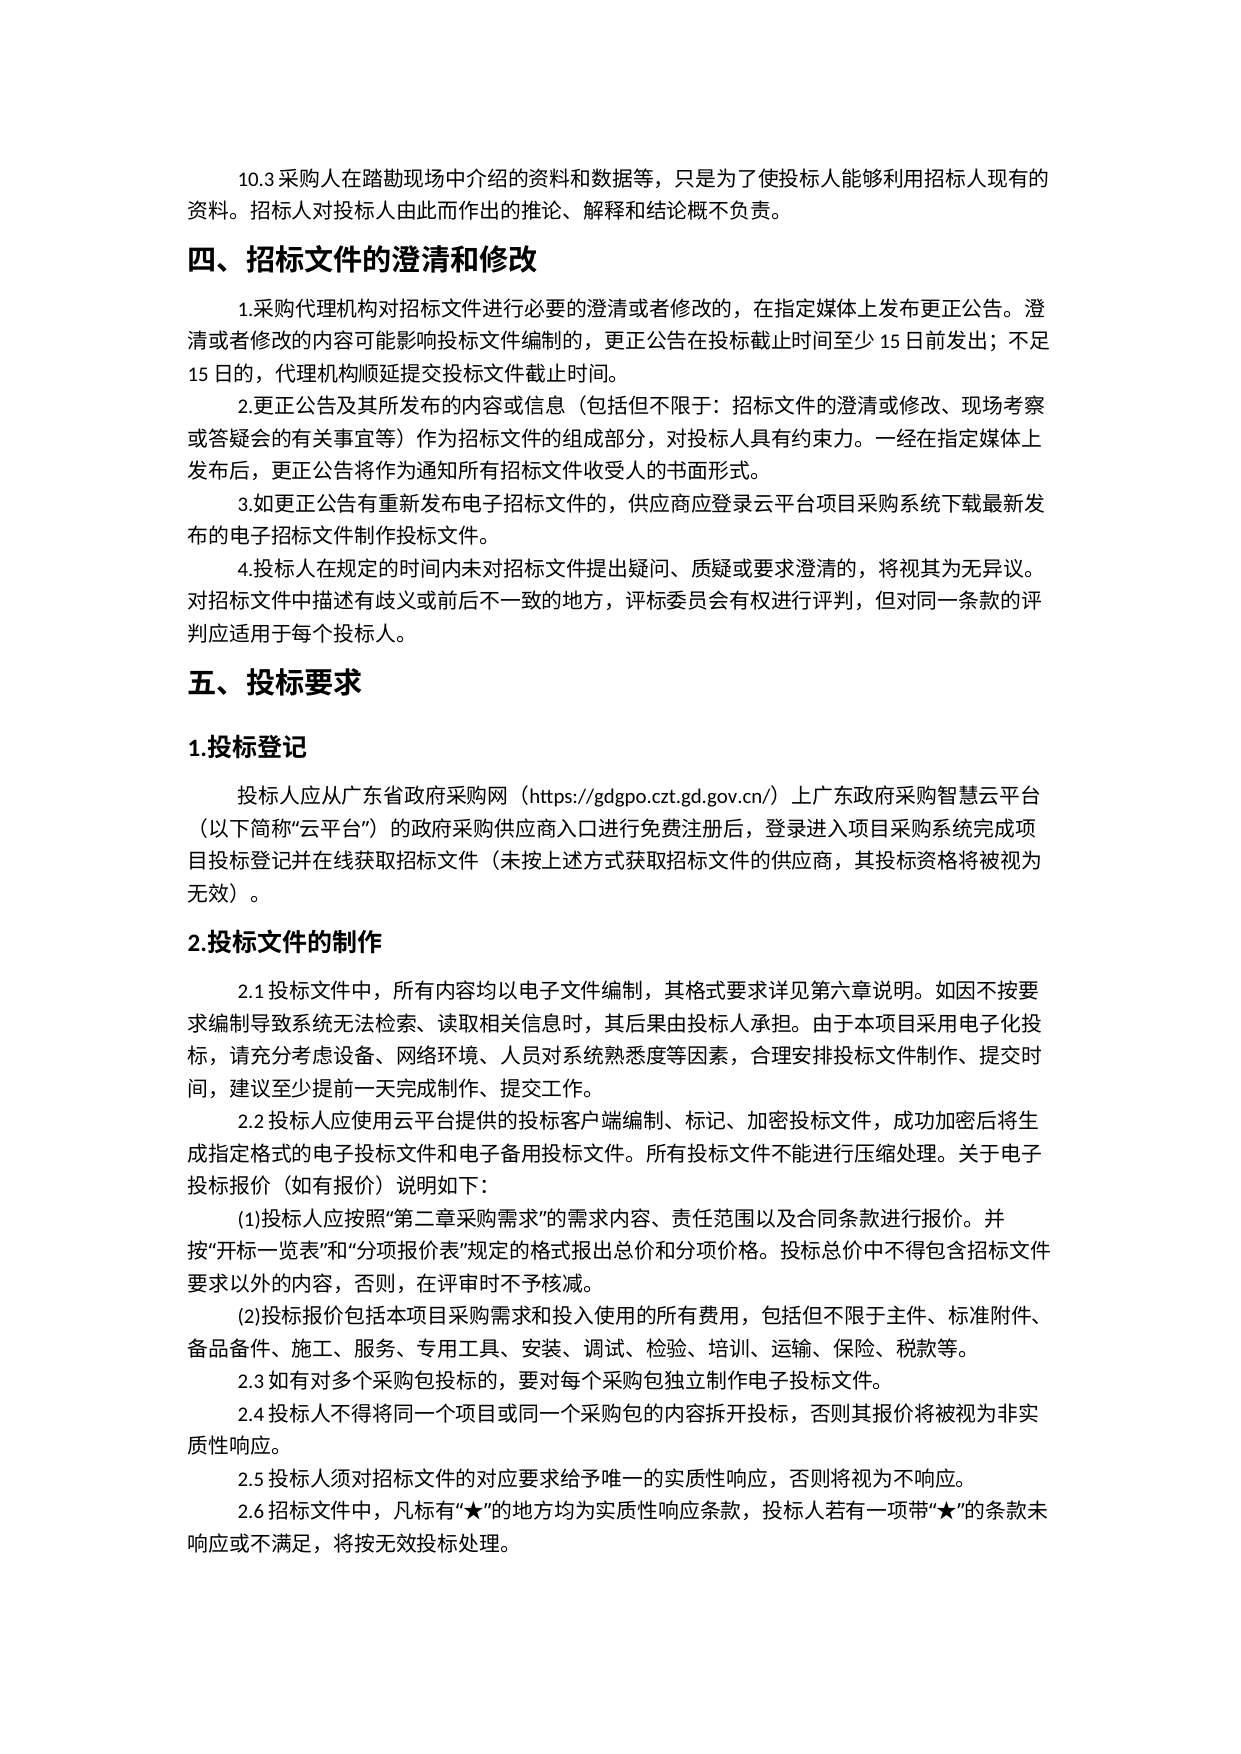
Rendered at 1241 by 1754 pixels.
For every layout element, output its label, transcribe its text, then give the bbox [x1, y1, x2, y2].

text 2.5投标人须对招标文件的对应要求给予唯一的实质性响应，否则将视为不响应。 [187, 1462, 1053, 1494]
text 2.投标文件的制作 [187, 909, 1053, 974]
text 投标人应从广东省政府采购网（https://gdgpo.czt.gd.gov.cn/）上广东政府采购智慧云平台（以下简称“云平台”）的政府采购供应商入口进行免费注册后，登录进入项目采购系统完成项目投标登记并在线获取招标文件（未按上述方式获取招标文件的供应商，其投标资格将被视为无效）。 [187, 779, 1053, 909]
text 2.1投标文件中，所有内容均以电子文件编制，其格式要求详见第六章说明。如因不按要求编制导致系统无法检索、读取相关信息时，其后果由投标人承担。由于本项目采用电子化投标，请充分考虑设备、网络环境、人员对系统熟悉度等因素，合理安排投标文件制作、提交时间，建议至少提前一天完成制作、提交工作。 [187, 974, 1053, 1104]
text 2.更正公告及其所发布的内容或信息（包括但不限于：招标文件的澄清或修改、现场考察或答疑会的有关事宜等）作为招标文件的组成部分，对投标人具有约束力。一经在指定媒体上发布后，更正公告将作为通知所有招标文件收受人的书面形式。 [187, 389, 1053, 487]
text 4.投标人在规定的时间内未对招标文件提出疑问、质疑或要求澄清的，将视其为无异议。对招标文件中描述有歧义或前后不一致的地方，评标委员会有权进行评判，但对同一条款的评判应适用于每个投标人。 [187, 552, 1053, 649]
text 2.4投标人不得将同一个项目或同一个采购包的内容拆开投标，否则其报价将被视为非实质性响应。 [187, 1397, 1053, 1462]
text 2.6招标文件中，凡标有“★”的地方均为实质性响应条款，投标人若有一项带“★”的条款未响应或不满足，将按无效投标处理。 [187, 1494, 1053, 1559]
text 四、招标文件的澄清和修改 [187, 227, 1053, 292]
text 1.采购代理机构对招标文件进行必要的澄清或者修改的，在指定媒体上发布更正公告。澄清或者修改的内容可能影响投标文件编制的，更正公告在投标截止时间至少15日前发出；不足15日的，代理机构顺延提交投标文件截止时间。 [187, 292, 1053, 389]
text (1)投标人应按照“第二章采购需求”的需求内容、责任范围以及合同条款进行报价。并按“开标一览表”和“分项报价表”规定的格式报出总价和分项价格。投标总价中不得包含招标文件要求以外的内容，否则，在评审时不予核减。 [187, 1202, 1053, 1299]
text 2.3 如有对多个采购包投标的，要对每个采购包独立制作电子投标文件。 [187, 1364, 1053, 1397]
text 五、投标要求 [187, 649, 1053, 714]
text 10.3采购人在踏勘现场中介绍的资料和数据等，只是为了使投标人能够利用招标人现有的资料。招标人对投标人由此而作出的推论、解释和结论概不负责。 [187, 162, 1053, 227]
text 2.2投标人应使用云平台提供的投标客户端编制、标记、加密投标文件，成功加密后将生成指定格式的电子投标文件和电子备用投标文件。所有投标文件不能进行压缩处理。关于电子投标报价（如有报价）说明如下： [187, 1104, 1053, 1202]
text 1.投标登记 [187, 714, 1053, 779]
text (2)投标报价包括本项目采购需求和投入使用的所有费用，包括但不限于主件、标准附件、备品备件、施工、服务、专用工具、安装、调试、检验、培训、运输、保险、税款等。 [187, 1299, 1053, 1364]
text 3.如更正公告有重新发布电子招标文件的，供应商应登录云平台项目采购系统下载最新发布的电子招标文件制作投标文件。 [187, 487, 1053, 552]
